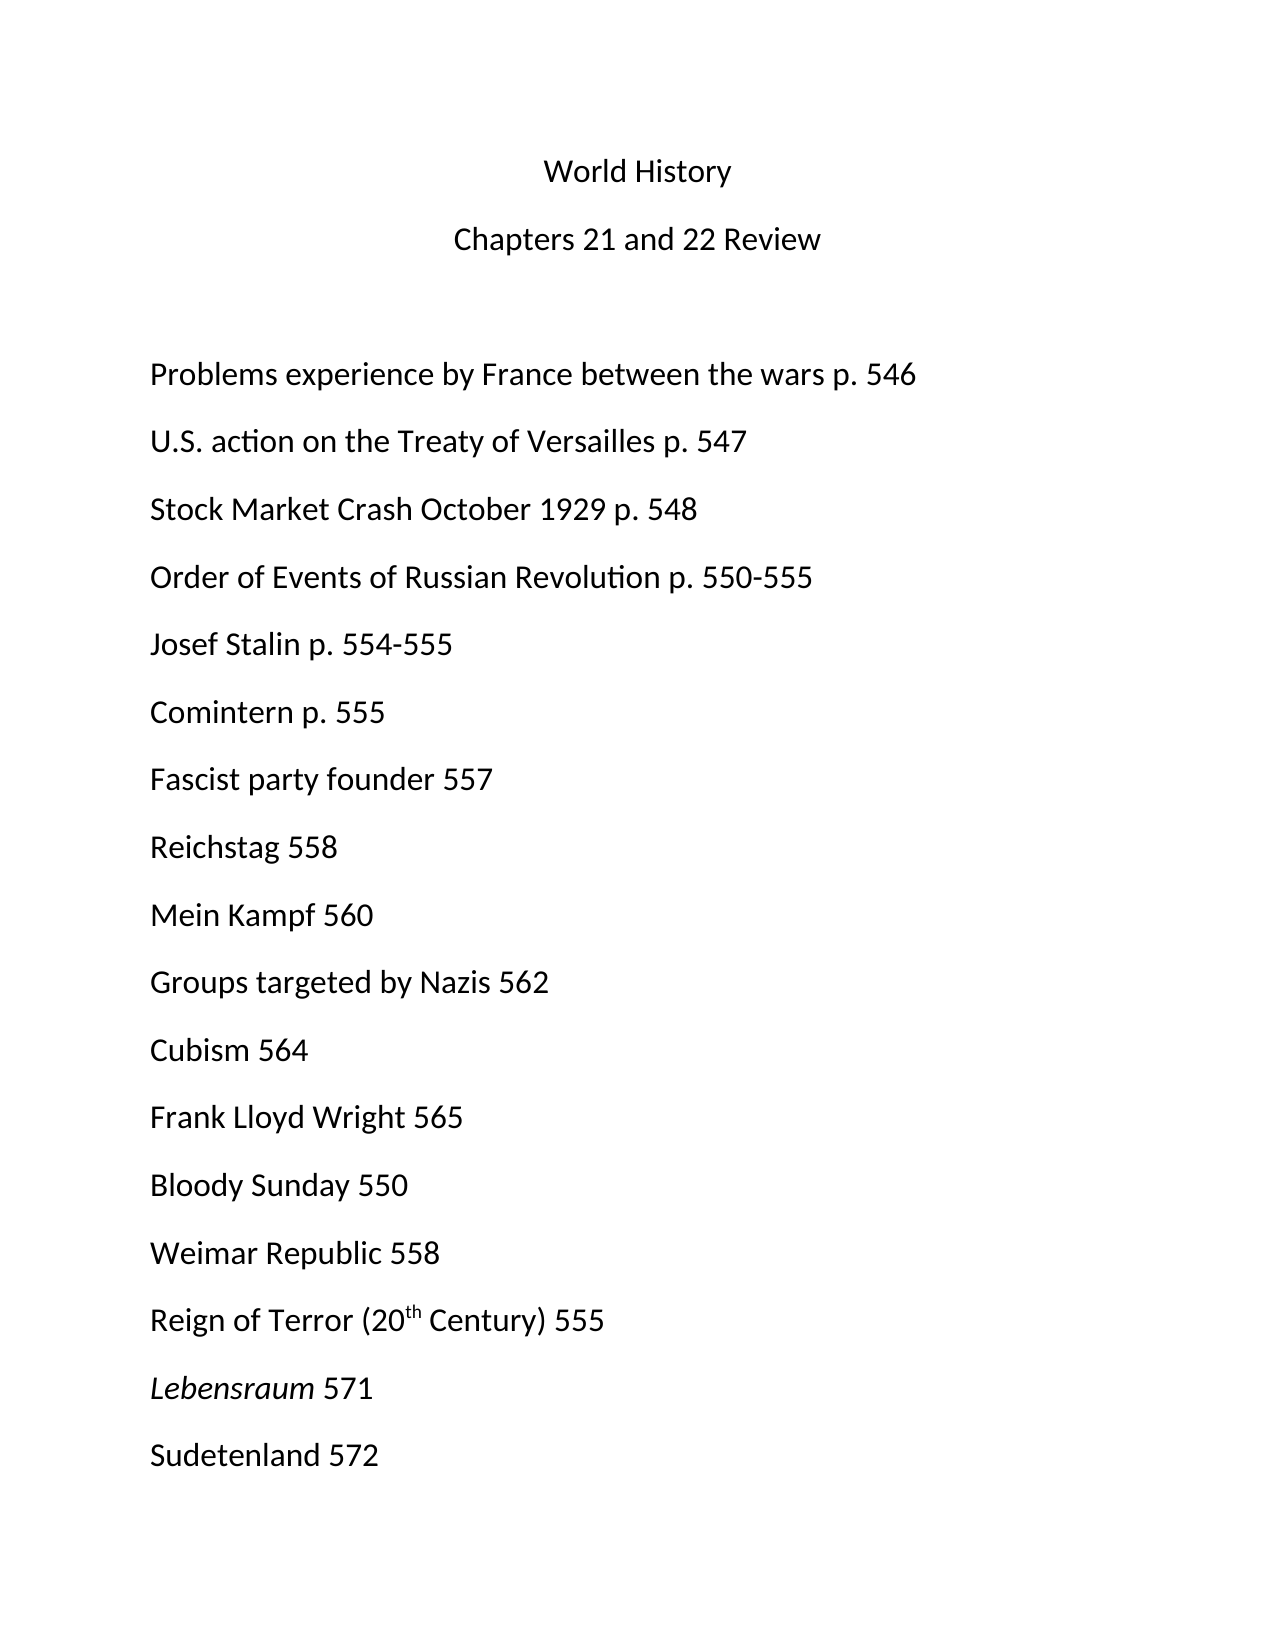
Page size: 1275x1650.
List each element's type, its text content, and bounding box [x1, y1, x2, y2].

text Stock Market Crash October 1929 p. 548 [150, 488, 1125, 529]
text Fascist party founder 557 [150, 758, 1125, 799]
text Order of Events of Russian Revolution p. 550-555 [150, 556, 1125, 596]
text Weimar Republic 558 [150, 1232, 1125, 1272]
text Chapters 21 and 22 Review [150, 218, 1125, 258]
text Groups targeted by Nazis 562 [150, 961, 1125, 1002]
text Mein Kampf 560 [150, 894, 1125, 934]
text Josef Stalin p. 554-555 [150, 623, 1125, 664]
text World History [150, 150, 1125, 191]
text Cubism 564 [150, 1029, 1125, 1069]
text Sudetenland 572 [150, 1434, 1125, 1475]
text Frank Lloyd Wright 565 [150, 1096, 1125, 1137]
text Bloody Sunday 550 [150, 1164, 1125, 1205]
text U.S. action on the Treaty of Versailles p. 547 [150, 420, 1125, 461]
text Reichstag 558 [150, 826, 1125, 867]
text Comintern p. 555 [150, 691, 1125, 732]
text Lebensraum 571 [150, 1367, 1125, 1408]
text Reign of Terror (20th Century) 555 [150, 1299, 1125, 1340]
text Problems experience by France between the wars p. 546 [150, 353, 1125, 393]
